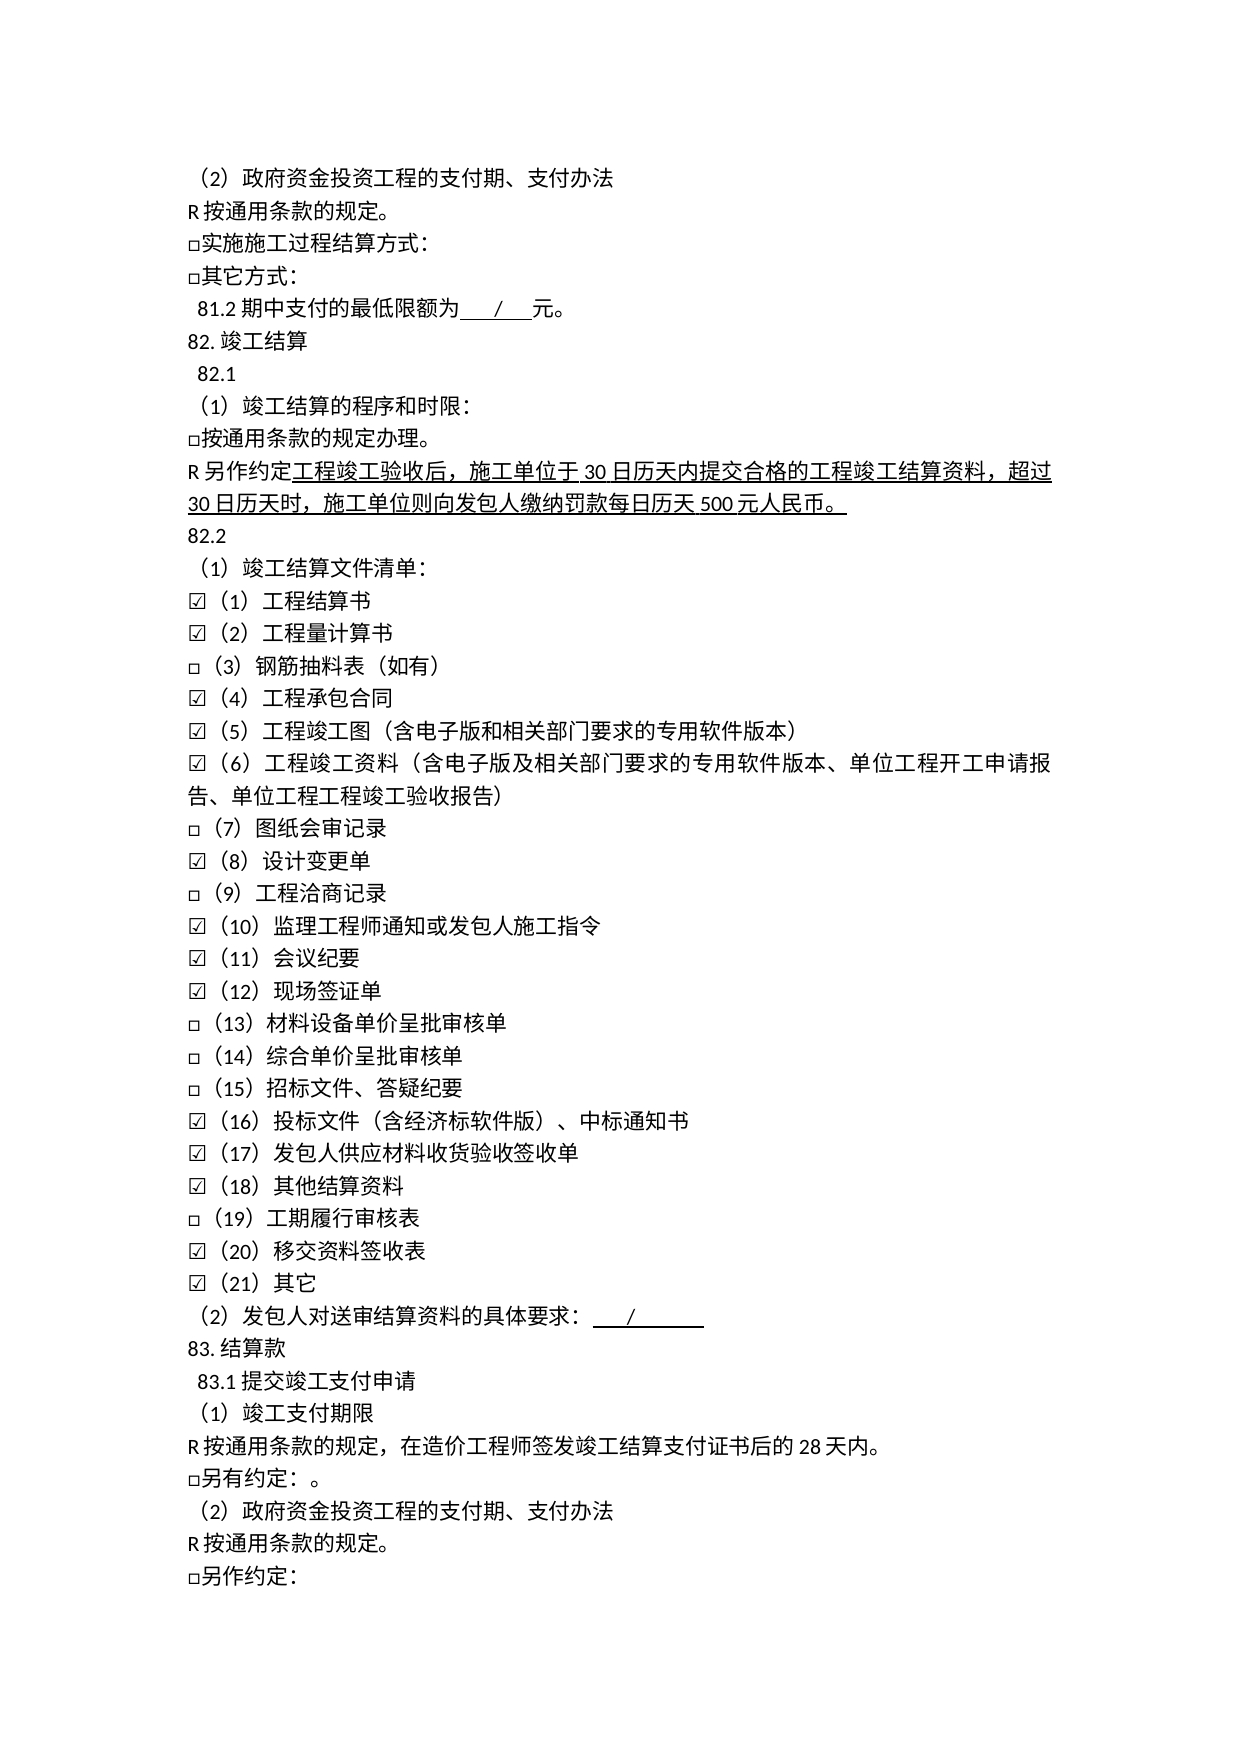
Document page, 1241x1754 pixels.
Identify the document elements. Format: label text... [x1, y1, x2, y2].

text □按通用条款的规定办理。 [187, 422, 1053, 454]
text ☑（4）工程承包合同 [187, 682, 1053, 714]
text （2）发包人对送审结算资料的具体要求： / [187, 1299, 1053, 1332]
text （1）竣工结算文件清单： [187, 552, 1053, 584]
text □（13）材料设备单价呈批审核单 [187, 1007, 1053, 1039]
text （1）竣工结算的程序和时限： [187, 389, 1053, 422]
text 81.2 期中支付的最低限额为 / 元。 [187, 292, 1053, 324]
text □实施施工过程结算方式： [187, 227, 1053, 259]
text ☑（18）其他结算资料 [187, 1169, 1053, 1202]
text ☑（8）设计变更单 [187, 844, 1053, 877]
text R按通用条款的规定。 [187, 1527, 1053, 1559]
text ☑（10）监理工程师通知或发包人施工指令 [187, 909, 1053, 942]
text （2）政府资金投资工程的支付期、支付办法 [187, 1494, 1053, 1527]
text ☑（17）发包人供应材料收货验收签收单 [187, 1137, 1053, 1169]
text R按通用条款的规定，在造价工程师签发竣工结算支付证书后的28天内。 [187, 1429, 1053, 1462]
text 83. 结算款 [187, 1332, 1053, 1364]
text □（3）钢筋抽料表（如有） [187, 649, 1053, 682]
text 83.1 提交竣工支付申请 [187, 1364, 1053, 1397]
text ☑（16）投标文件（含经济标软件版）、中标通知书 [187, 1104, 1053, 1137]
text 82.1 [187, 357, 1053, 389]
text □（7）图纸会审记录 [187, 812, 1053, 844]
text □（15）招标文件、答疑纪要 [187, 1072, 1053, 1104]
text ☑（11）会议纪要 [187, 942, 1053, 974]
text 82.2 [187, 519, 1053, 552]
text ☑（12）现场签证单 [187, 974, 1053, 1007]
text □另有约定：。 [187, 1462, 1053, 1494]
text ☑（1）工程结算书 [187, 584, 1053, 617]
text （2）政府资金投资工程的支付期、支付办法 [187, 162, 1053, 194]
text 82. 竣工结算 [187, 324, 1053, 357]
text □另作约定： [187, 1559, 1053, 1592]
text R另作约定工程竣工验收后，施工单位于30日历天内提交合格的工程竣工结算资料，超过30日历天时，施工单位则向发包人缴纳罚款每日历天500元人民币。 [187, 454, 1053, 519]
text R按通用条款的规定。 [187, 194, 1053, 227]
text □（9）工程洽商记录 [187, 877, 1053, 909]
text □（19）工期履行审核表 [187, 1202, 1053, 1234]
text □（14）综合单价呈批审核单 [187, 1039, 1053, 1072]
text □其它方式： [187, 259, 1053, 292]
text ☑（21）其它 [187, 1267, 1053, 1299]
text ☑（2）工程量计算书 [187, 617, 1053, 649]
text ☑（5）工程竣工图（含电子版和相关部门要求的专用软件版本） [187, 714, 1053, 747]
text ☑（20）移交资料签收表 [187, 1234, 1053, 1267]
text ☑（6）工程竣工资料（含电子版及相关部门要求的专用软件版本、单位工程开工申请报告、单位工程工程竣工验收报告） [187, 747, 1053, 812]
text （1）竣工支付期限 [187, 1397, 1053, 1429]
